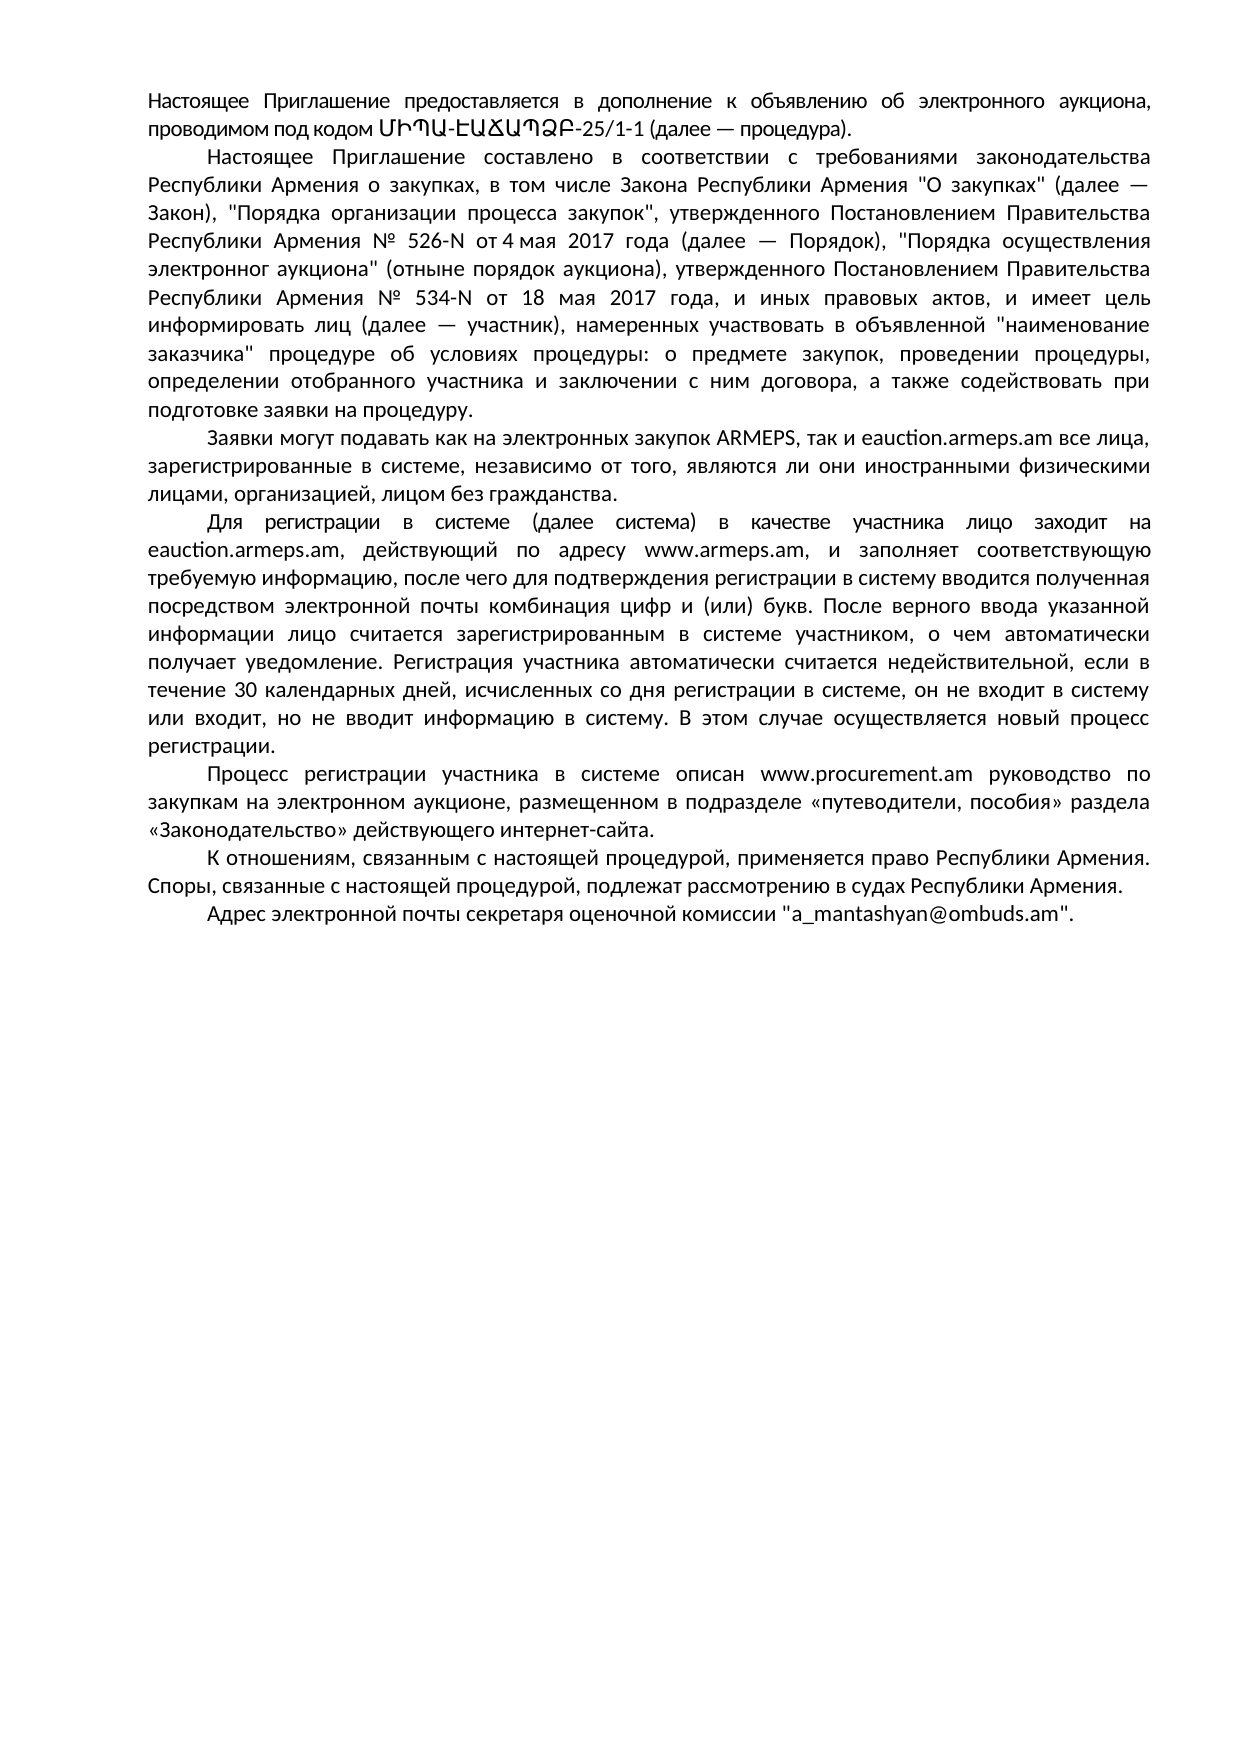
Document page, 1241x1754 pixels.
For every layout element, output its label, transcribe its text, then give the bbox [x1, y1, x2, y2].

text Настоящее Приглашение составлено в соответствии с требованиями законодательства Республики Армения о закупках, в том числе Закона Республики Армения "О закупках" (далее — Закон), "Порядка организации процесса закупок", утвержденного Постановлением Правительства Республики Армения № 526-N от 4 мая 2017 года (далее — Порядок), "Порядка осуществления электронног аукциона" (отныне порядок аукциона), утвержденного Постановлением Правительства Республики Армения № 534-N от 18 мая 2017 года, и иных правовых актов, и имеет цель информировать лиц (далее — участник), намеренных участвовать в объявленной "наименование заказчика" процедуре об условиях процедуры: о предмете закупок, проведении процедуры, определении отобранного участника и заключении с ним договора, а также содействовать при подготовке заявки на процедуру. [148, 142, 1152, 423]
text Адрес электронной почты секретаря оценочной комиссии "a_mantashyan@ombuds.am". [148, 899, 1152, 927]
text К отношениям, связанным с настоящей процедурой, применяется право Республики Армения. Споры, связанные с настоящей процедурой, подлежат рассмотрению в судах Республики Армения. [148, 843, 1152, 899]
text Процесс регистрации участника в системе описан www.procurement.am руководство по закупкам на электронном аукционе, размещенном в подразделе «путеводители, пособия» раздела «Законодательство» действующего интернет-сайта. [148, 759, 1152, 843]
text Для регистрации в системе (далее система) в качестве участника лицо заходит на eauction.armeps.am, действующий по адресу www.armeps.am, и заполняет соответствующую требуемую информацию, после чего для подтверждения регистрации в систему вводится полученная посредством электронной почты комбинация цифр и (или) букв. После верного ввода указанной информации лицо считается зарегистрированным в системе участником, о чем автоматически получает уведомление. Регистрация участника автоматически считается недействительной, если в течение 30 календарных дней, исчисленных со дня регистрации в системе, он не входит в систему или входит, но не вводит информацию в систему. В этом случае осуществляется новый процесс регистрации. [148, 507, 1152, 759]
text Настоящее Приглашение предоставляется в дополнение к объявлению об электронного аукциона, проводимом под кодом ՄԻՊԱ-ԷԱՃԱՊՁԲ-25/1-1 (далее — процедура). [148, 86, 1152, 142]
text Заявки могут подавать как на электронных закупок ARMEPS, так и eauction.armeps.am все лица, зарегистрированные в системе, независимо от того, являются ли они иностранными физическими лицами, организацией, лицом без гражданства. [148, 423, 1152, 507]
